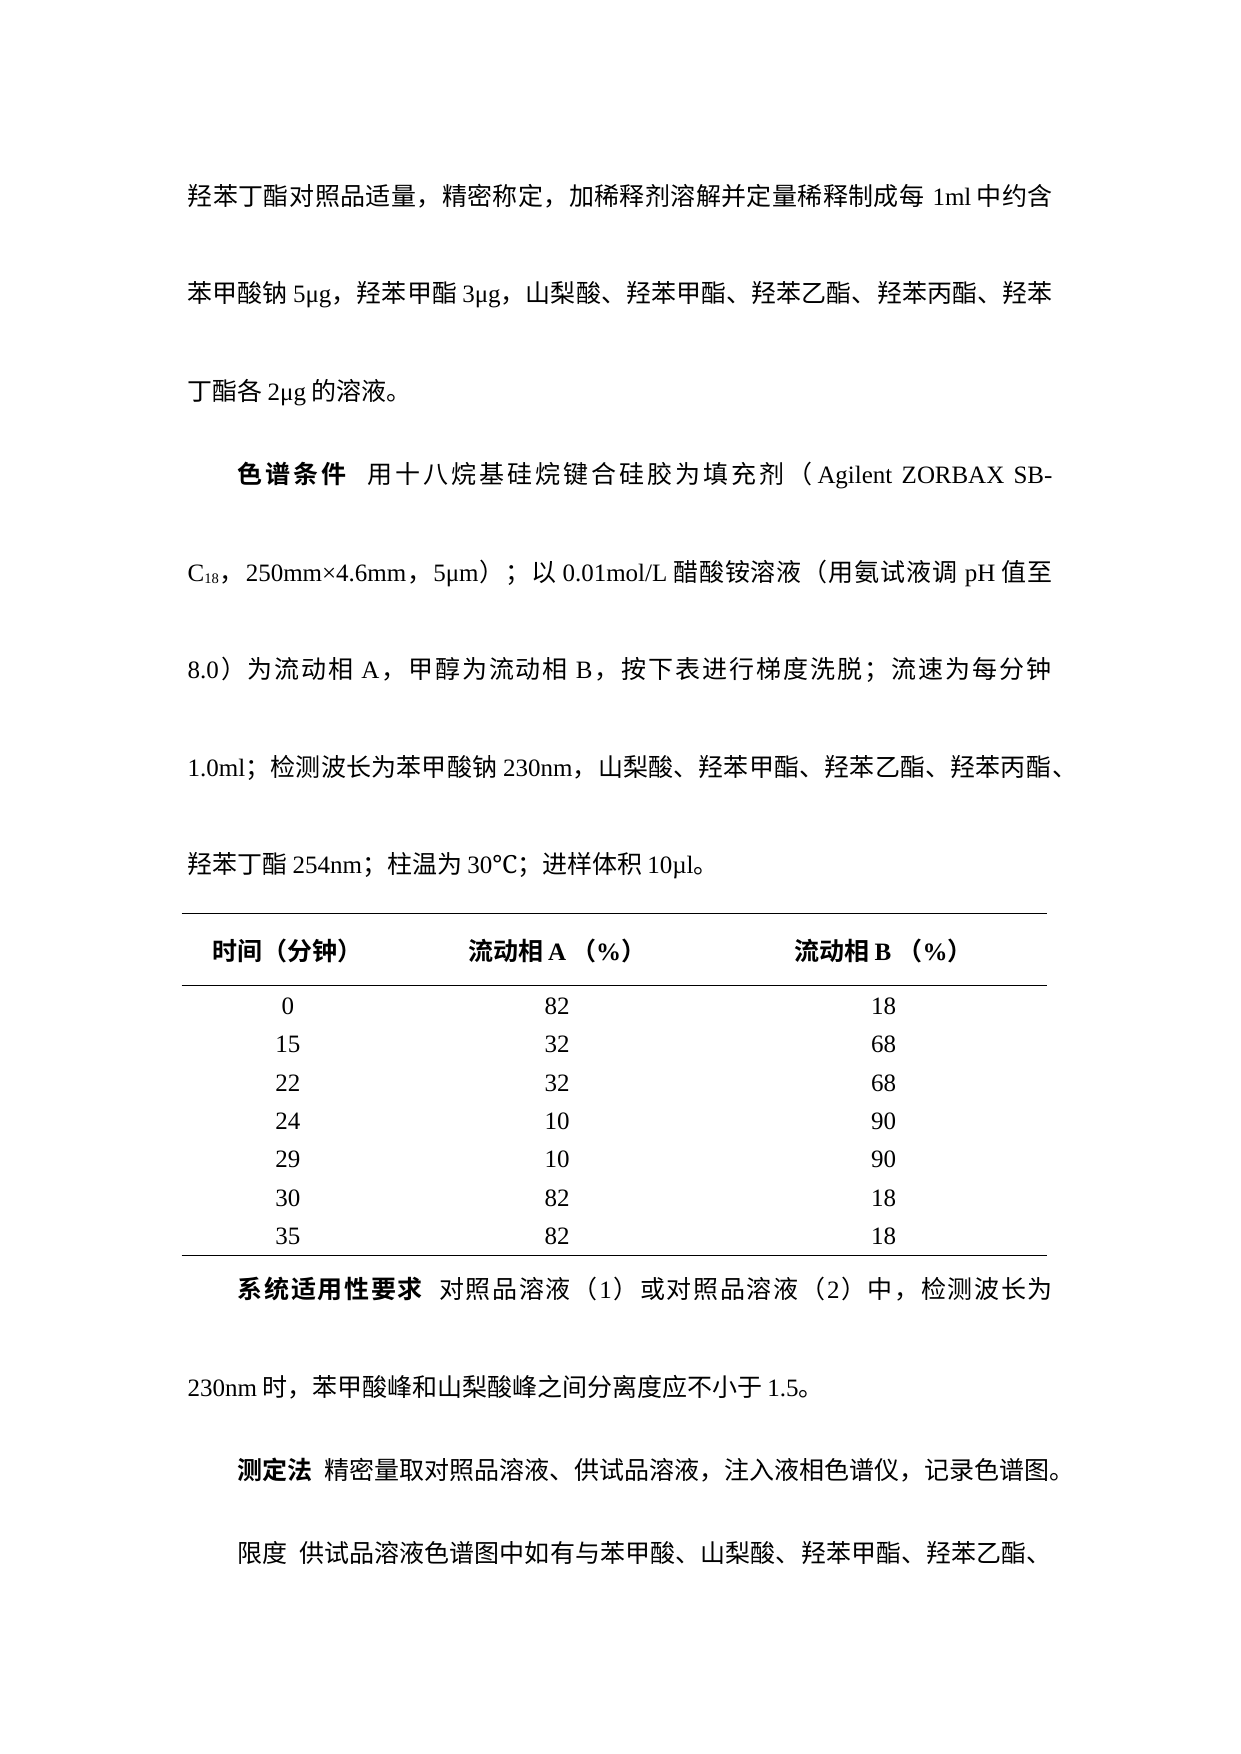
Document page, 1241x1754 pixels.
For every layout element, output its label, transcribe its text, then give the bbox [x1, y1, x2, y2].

table_cell 18 [720, 986, 1047, 1024]
table_cell 82 [394, 1178, 720, 1216]
table_cell 18 [720, 1178, 1047, 1216]
table_cell 30 [182, 1178, 394, 1216]
table_cell 35 [182, 1216, 394, 1254]
table_header 流动相A （%） [394, 914, 720, 985]
table_cell 82 [394, 1216, 720, 1254]
text 系统适用性要求 对照品溶液（1）或对照品溶液（2）中，检测波长为230nm时，苯甲酸峰和山梨酸峰之间分离度应不小于1.5。 [187, 1256, 1053, 1418]
table_cell 32 [394, 1025, 720, 1063]
table_cell 0 [182, 986, 394, 1024]
table_cell 90 [720, 1140, 1047, 1178]
table_cell 82 [394, 986, 720, 1024]
table_cell 29 [182, 1140, 394, 1178]
text 测定法 精密量取对照品溶液、供试品溶液，注入液相色谱仪，记录色谱图。 [187, 1436, 1053, 1501]
table_cell 68 [720, 1025, 1047, 1063]
table_header 时间（分钟） [182, 914, 394, 985]
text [187, 1519, 1053, 1584]
table_cell 10 [394, 1140, 720, 1178]
table_cell 90 [720, 1101, 1047, 1139]
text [187, 162, 1053, 422]
table_cell 68 [720, 1063, 1047, 1101]
table_cell 10 [394, 1101, 720, 1139]
table_cell 18 [720, 1216, 1047, 1254]
table_cell 15 [182, 1025, 394, 1063]
text 色谱条件 用十八烷基硅烷键合硅胶为填充剂（Agilent ZORBAX SB-C18，250mm×4.6mm，5μm）；以0.01mol/L醋酸铵溶液（用氨试液调pH值至8.0）为流动相A，甲醇为流动相B，按下表进行梯度洗脱；流速为每分钟1.0ml；检测波长为苯甲酸钠230nm，山梨酸、羟苯甲酯、羟苯乙酯、羟苯丙酯、羟苯丁酯254nm；柱温为30℃；进样体积10µl。 [187, 440, 1053, 895]
table_cell 22 [182, 1063, 394, 1101]
table_header 流动相B （%） [720, 914, 1047, 985]
table_cell 32 [394, 1063, 720, 1101]
table_cell 24 [182, 1101, 394, 1139]
